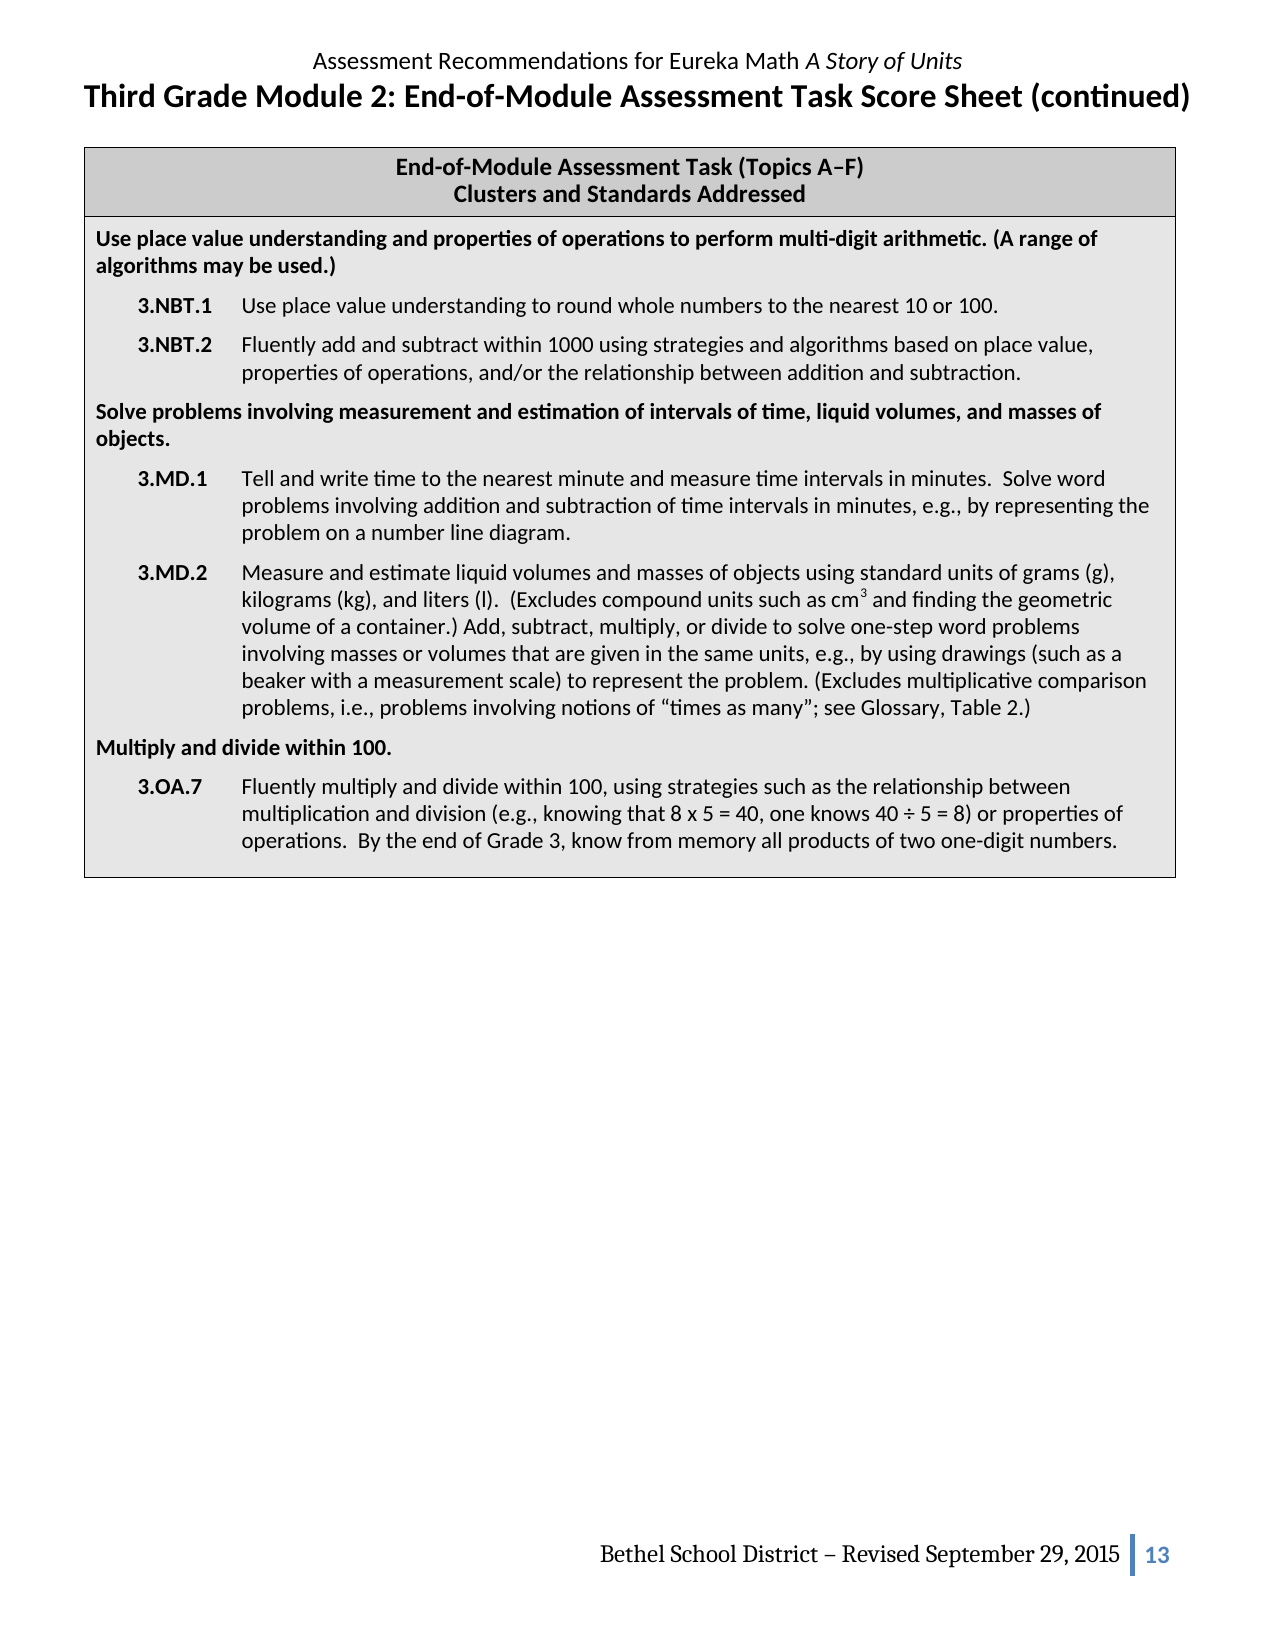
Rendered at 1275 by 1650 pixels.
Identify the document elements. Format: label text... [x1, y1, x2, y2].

table_cell Use place value understanding and properties of operations to perform multi-digit arithmetic. (A range of algorithms may be used.) 3.NBT.1 Use place value understanding to round whole numbers to the nearest 10 or 100. 3.NBT.2 Fluently add and subtract within 1000 using strategies and algorithms based on place value, properties of operations, and/or the relationship between addition and subtraction. Solve problems involving measurement and estimation of intervals of time, liquid volumes, and masses of objects. 3.MD.1 Tell and write time to the nearest minute and measure time intervals in minutes. Solve word problems involving addition and subtraction of time intervals in minutes, e.g., by representing the problem on a number line diagram. 3.MD.2 Measure and estimate liquid volumes and masses of objects using standard units of grams (g), kilograms (kg), and liters (l). (Excludes compound units such as cm3 and finding the geometric volume of a container.) Add, subtract, multiply, or divide to solve one-step word problems involving masses or volumes that are given in the same units, e.g., by using drawings (such as a beaker with a measurement scale) to represent the problem. (Excludes multiplicative comparison problems, i.e., problems involving notions of “times as many”; see Glossary, Table 2.) Multiply and divide within 100. 3.OA.7 Fluently multiply and divide within 100, using strategies such as the relationship between multiplication and division (e.g., knowing that 8 x 5 = 40, one knows 40 ÷ 5 = 8) or properties of operations. By the end of Grade 3, know from memory all products of two one-digit numbers. [85, 217, 1175, 877]
table_header End-of-Module Assessment Task (Topics A–F) Clusters and Standards Addressed [85, 148, 1175, 216]
text Third Grade Module 2: End-of-Module Assessment Task Score Sheet (continued) [75, 76, 1200, 116]
